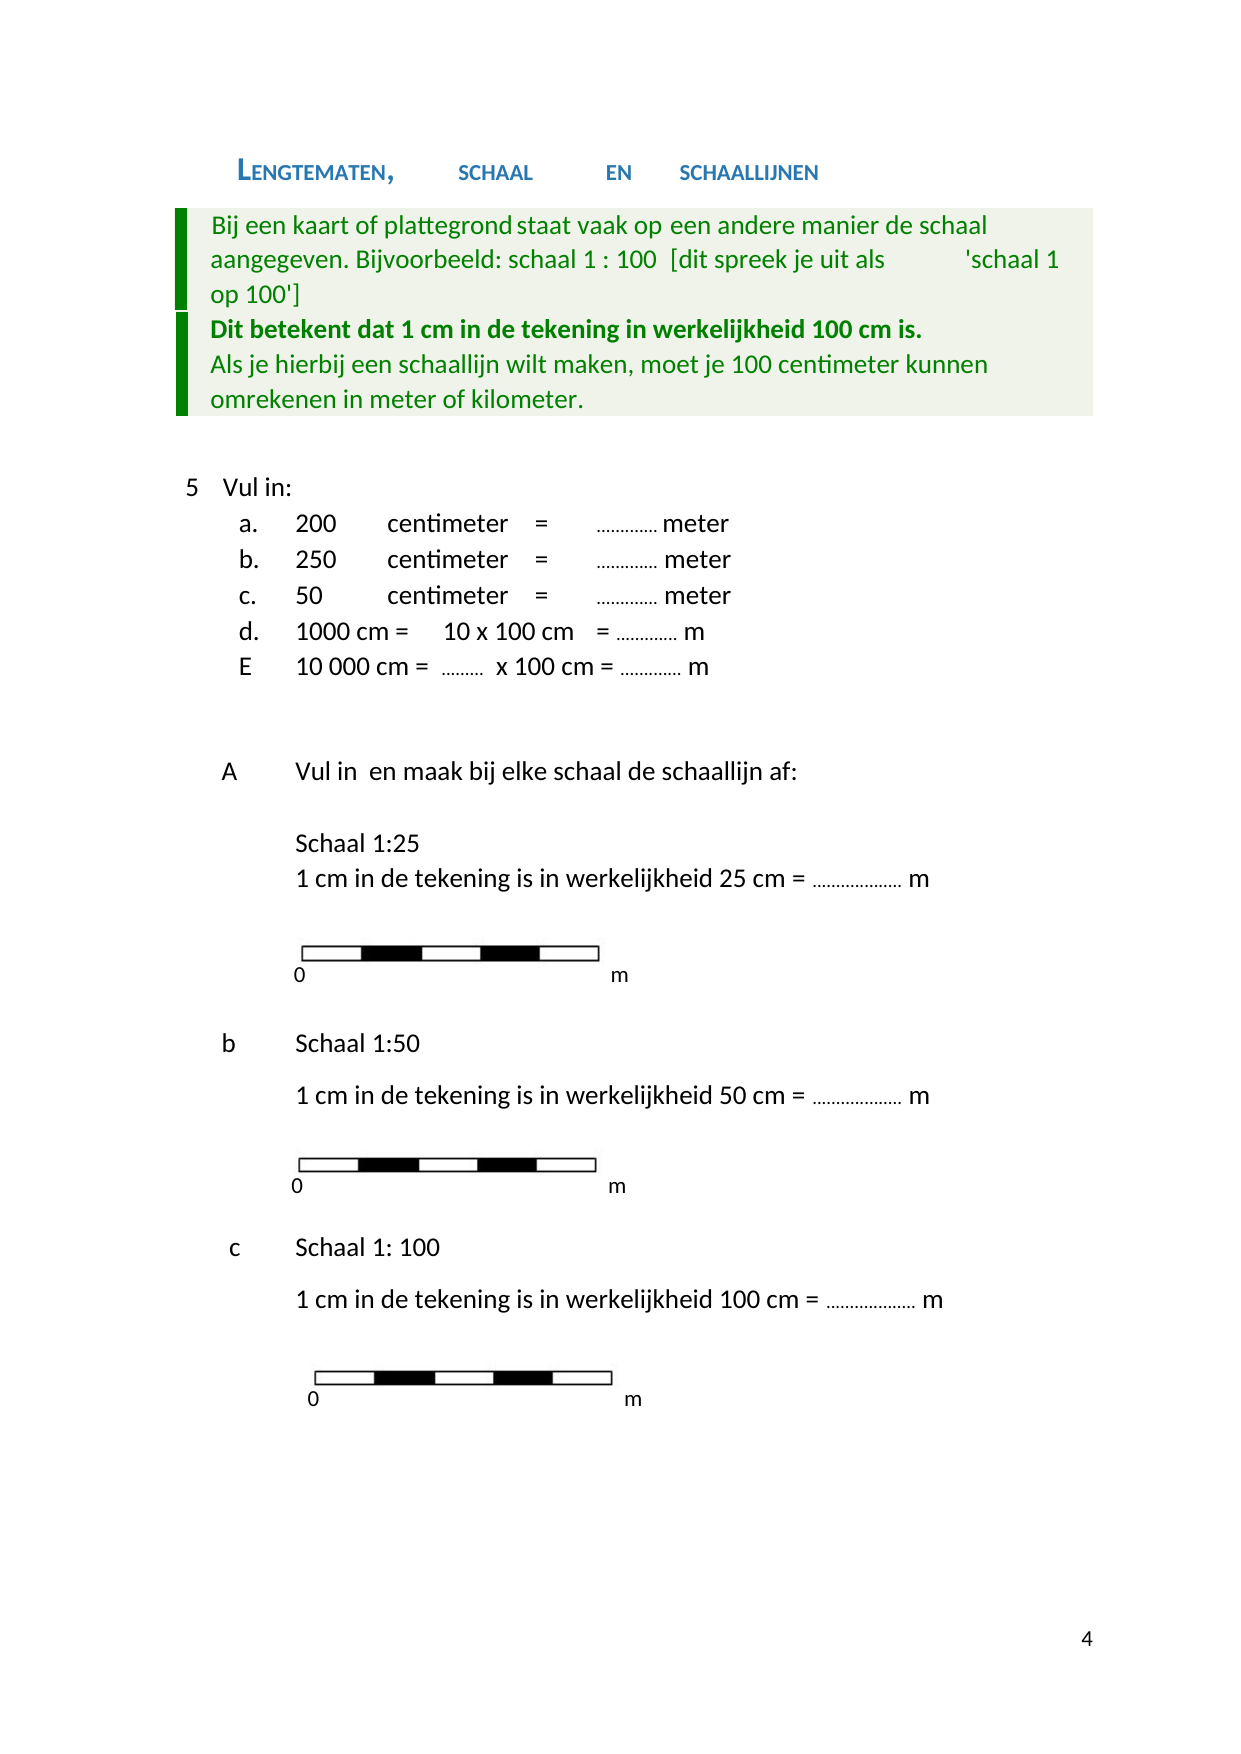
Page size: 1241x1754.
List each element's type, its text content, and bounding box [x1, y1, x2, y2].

picture [276, 1150, 682, 1209]
text c Schaal 1: 100 [148, 1230, 1093, 1263]
list 50 centimeter = ............. meter [238, 578, 1093, 611]
picture [296, 937, 685, 1009]
text LENGTEMATEN, SCHAAL EN SCHAALLIJNEN [148, 148, 1093, 188]
list Vul in: [185, 470, 1093, 503]
text b Schaal 1:50 [221, 1026, 1093, 1059]
text Bij een kaart of plattegrond staat vaak op een andere manier de schaal aangegeven. Bijvoorbeeld: schaal 1 : 100 [dit spreek je uit als 'schaal 1 op 100'] [187, 208, 1093, 310]
text A Vul in en maak bij elke schaal de schaallijn af: [148, 754, 1093, 787]
picture [296, 969, 302, 981]
list 250 centimeter = ............. meter [238, 542, 1093, 575]
text Dit betekent dat 1 cm in de tekening in werkelijkheid 100 cm is. [188, 312, 1093, 345]
text 1 cm in de tekening is in werkelijkheid 50 cm = ................... m [221, 1078, 1093, 1111]
text Schaal 1:25 [221, 826, 1093, 859]
text 1 cm in de tekening is in werkelijkheid 100 cm = ................... m [148, 1283, 1093, 1316]
list 1000 cm = 10 x 100 cm = ............. m [238, 614, 1093, 647]
text 1 cm in de tekening is in werkelijkheid 25 cm = ................... m [221, 862, 1093, 894]
text omrekenen in meter of kilometer. [188, 383, 1093, 416]
text E 10 000 cm = ......... x 100 cm = ............. m [165, 649, 1093, 682]
picture [292, 1363, 698, 1422]
list 200 centimeter = ............. meter [238, 506, 1093, 539]
text Als je hierbij een schaallijn wilt maken, moet je 100 centimeter kunnen [188, 347, 1093, 380]
